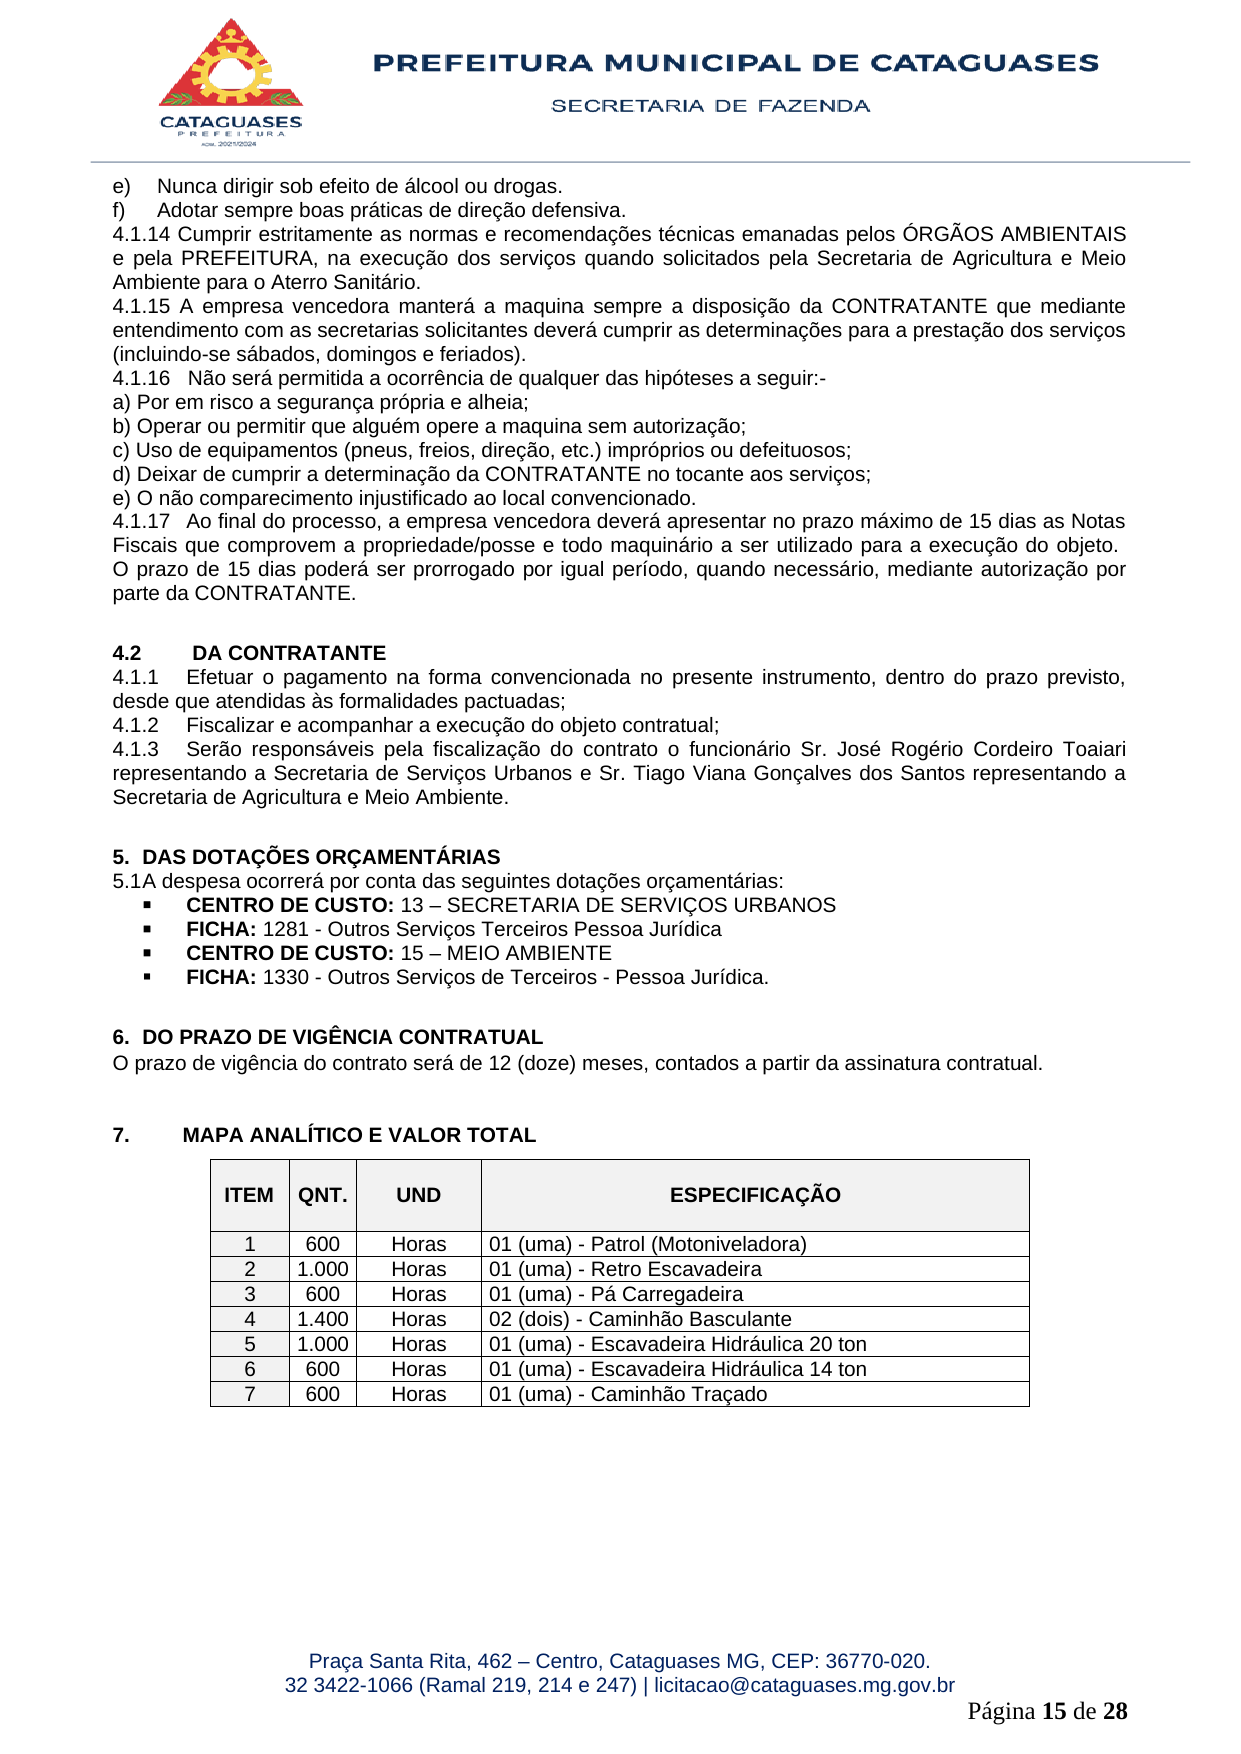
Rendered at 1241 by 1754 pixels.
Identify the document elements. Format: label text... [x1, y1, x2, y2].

table_cell 7 [211, 1382, 289, 1406]
text 4.1.15 A empresa vencedora manterá a maquina sempre a disposição da CONTRATANTE que mediante entendimento com as secretarias solicitantes deverá cumprir as determinações para a prestação dos serviços (incluindo-se sábados, domingos e feriados). [112, 294, 1128, 366]
table_cell 4 [211, 1307, 289, 1331]
text d) Deixar de cumprir a determinação da CONTRATANTE no tocante aos serviços; [112, 461, 1128, 485]
table_cell Horas [357, 1382, 481, 1406]
list DAS DOTAÇÕES ORÇAMENTÁRIAS 5.1 A despesa ocorrerá por conta das seguintes dotações orçamentárias: [112, 845, 1128, 893]
table_cell 5 [211, 1332, 289, 1356]
table_cell 01 (uma) - Caminhão Traçado [482, 1382, 1029, 1406]
table_cell 3 [211, 1282, 289, 1306]
table_cell 01 (uma) - Escavadeira Hidráulica 20 ton [482, 1332, 1029, 1356]
table_header QNT. [290, 1160, 356, 1231]
table_cell 01 (uma) - Patrol (Motoniveladora) [482, 1232, 1029, 1256]
table_cell 2 [211, 1257, 289, 1281]
list CENTRO DE CUSTO: 13 – SECRETARIA DE SERVIÇOS URBANOS [112, 893, 1128, 917]
table_header UND [357, 1160, 481, 1231]
list FICHA: 1281 - Outros Serviços Terceiros Pessoa Jurídica [112, 917, 1128, 941]
text 4.1.17 Ao final do processo, a empresa vencedora deverá apresentar no prazo máximo de 15 dias as Notas Fiscais que comprovem a propriedade/posse e todo maquinário a ser utilizado para a execução do objeto. O prazo de 15 dias poderá ser prorrogado por igual período, quando necessário, mediante autorização por parte da CONTRATANTE. [112, 509, 1128, 605]
table_cell Horas [357, 1307, 481, 1331]
table_cell 1 [211, 1232, 289, 1256]
list DO PRAZO DE VIGÊNCIA CONTRATUAL [112, 1025, 1128, 1049]
table_cell Horas [357, 1332, 481, 1356]
text b) Operar ou permitir que alguém opere a maquina sem autorização; [112, 413, 1128, 437]
table_cell Horas [357, 1257, 481, 1281]
table_cell 1.400 [290, 1307, 356, 1331]
picture [90, 15, 1191, 163]
text a) Por em risco a segurança própria e alheia; [112, 389, 1128, 413]
table_cell Horas [357, 1232, 481, 1256]
table_cell 1.000 [290, 1257, 356, 1281]
list O prazo de vigência do contrato será de 12 (doze) meses, contados a partir da assinatura contratual. [112, 1051, 1128, 1075]
table_cell 01 (uma) - Retro Escavadeira [482, 1257, 1029, 1281]
text 4.1.16 Não será permitida a ocorrência de qualquer das hipóteses a seguir:- [112, 366, 1128, 389]
table_cell 01 (uma) - Pá Carregadeira [482, 1282, 1029, 1306]
text c) Uso de equipamentos (pneus, freios, direção, etc.) impróprios ou defeituosos; [112, 437, 1128, 461]
table_cell Horas [357, 1282, 481, 1306]
text 4.1.2 Fiscalizar e acompanhar a execução do objeto contratual; [112, 713, 1128, 737]
text 4.1.1 Efetuar o pagamento na forma convencionada no presente instrumento, dentro do prazo previsto, desde que atendidas às formalidades pactuadas; [112, 665, 1128, 713]
text 4.1.14 Cumprir estritamente as normas e recomendações técnicas emanadas pelos ÓRGÃOS AMBIENTAIS e pela PREFEITURA, na execução dos serviços quando solicitados pela Secretaria de Agricultura e Meio Ambiente para o Aterro Sanitário. [112, 222, 1128, 294]
text 4.2 DA CONTRATANTE [112, 641, 1128, 665]
list CENTRO DE CUSTO: 15 – MEIO AMBIENTE [112, 941, 1128, 965]
table_cell 600 [290, 1357, 356, 1381]
table_cell Horas [357, 1357, 481, 1381]
table_cell 02 (dois) - Caminhão Basculante [482, 1307, 1029, 1331]
table_cell 600 [290, 1282, 356, 1306]
text 4.1.3 Serão responsáveis pela fiscalização do contrato o funcionário Sr. José Rogério Cordeiro Toaiari representando a Secretaria de Serviços Urbanos e Sr. Tiago Viana Gonçalves dos Santos representando a Secretaria de Agricultura e Meio Ambiente. [112, 737, 1128, 809]
table_cell 01 (uma) - Escavadeira Hidráulica 14 ton [482, 1357, 1029, 1381]
list MAPA ANALÍTICO E VALOR TOTAL [112, 1123, 1128, 1147]
table_header ITEM [211, 1160, 289, 1231]
table_header ESPECIFICAÇÃO [482, 1160, 1029, 1231]
list FICHA: 1330 - Outros Serviços de Terceiros - Pessoa Jurídica. [112, 965, 1128, 989]
text e) O não comparecimento injustificado ao local convencionado. [112, 485, 1128, 509]
table_cell 6 [211, 1357, 289, 1381]
table_cell 600 [290, 1382, 356, 1406]
table_cell 600 [290, 1232, 356, 1256]
table_cell 1.000 [290, 1332, 356, 1356]
